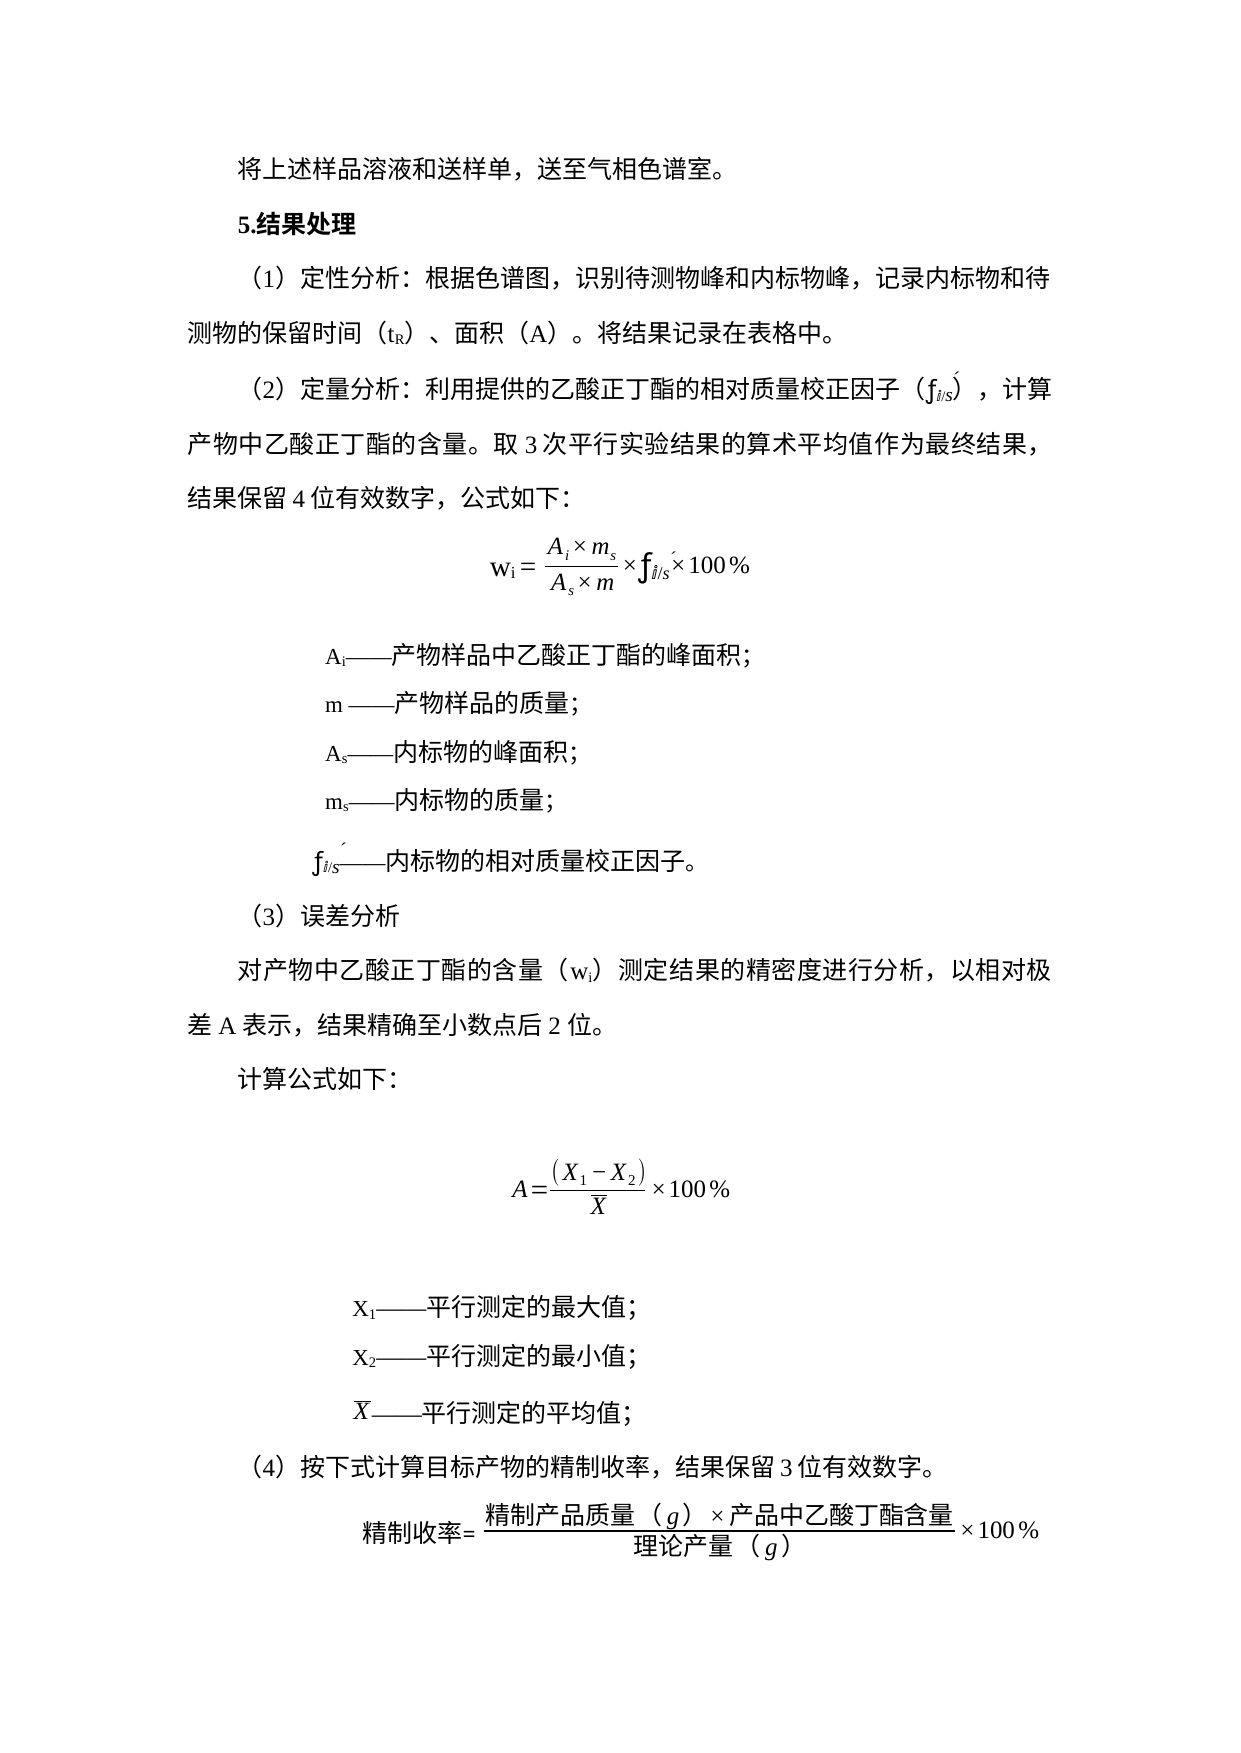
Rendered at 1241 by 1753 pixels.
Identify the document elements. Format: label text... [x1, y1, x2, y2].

text X1——平行测定的最大值； [237, 1296, 1053, 1322]
text （4）按下式计算目标产物的精制收率，结果保留3位有效数字。 [187, 1448, 1053, 1484]
text 将上述样品溶液和送样单，送至气相色谱室。 [187, 150, 1053, 186]
text X2——平行测定的最小值； [237, 1345, 1053, 1371]
text （1）定性分析：根据色谱图，识别待测物峰和内标物峰，记录内标物和待测物的保留时间（tR）、面积（A）。将结果记录在表格中。 [187, 259, 1053, 349]
text （2）定量分析：利用提供的乙酸正丁酯的相对质量校正因子（ƒⅈ/ś），计算产物中乙酸正丁酯的含量。取3次平行实验结果的算术平均值作为最终结果，结果保留4位有效数字，公式如下： [187, 367, 1053, 515]
text （3）误差分析 [187, 896, 1053, 933]
text 5.结果处理 [187, 204, 1053, 241]
text ms——内标物的质量； [187, 788, 1053, 815]
text 计算公式如下： [187, 1059, 1053, 1096]
text As——内标物的峰面积； [187, 740, 1053, 767]
text wi = ƒⅈ/ś [187, 533, 1053, 599]
text m ——产物样品的质量； [187, 692, 1053, 718]
text 对产物中乙酸正丁酯的含量（wi）测定结果的精密度进行分析，以相对极差 A 表示，结果精确至小数点后 2 位。 [187, 951, 1053, 1041]
text ƒⅈ/ś——内标物的相对质量校正因子。 [187, 839, 1053, 877]
text ——平行测定的平均值； [237, 1393, 1053, 1430]
text 精制收率= [187, 1502, 1053, 1561]
text Ai——产物样品中乙酸正丁酯的峰面积； [187, 643, 1053, 669]
